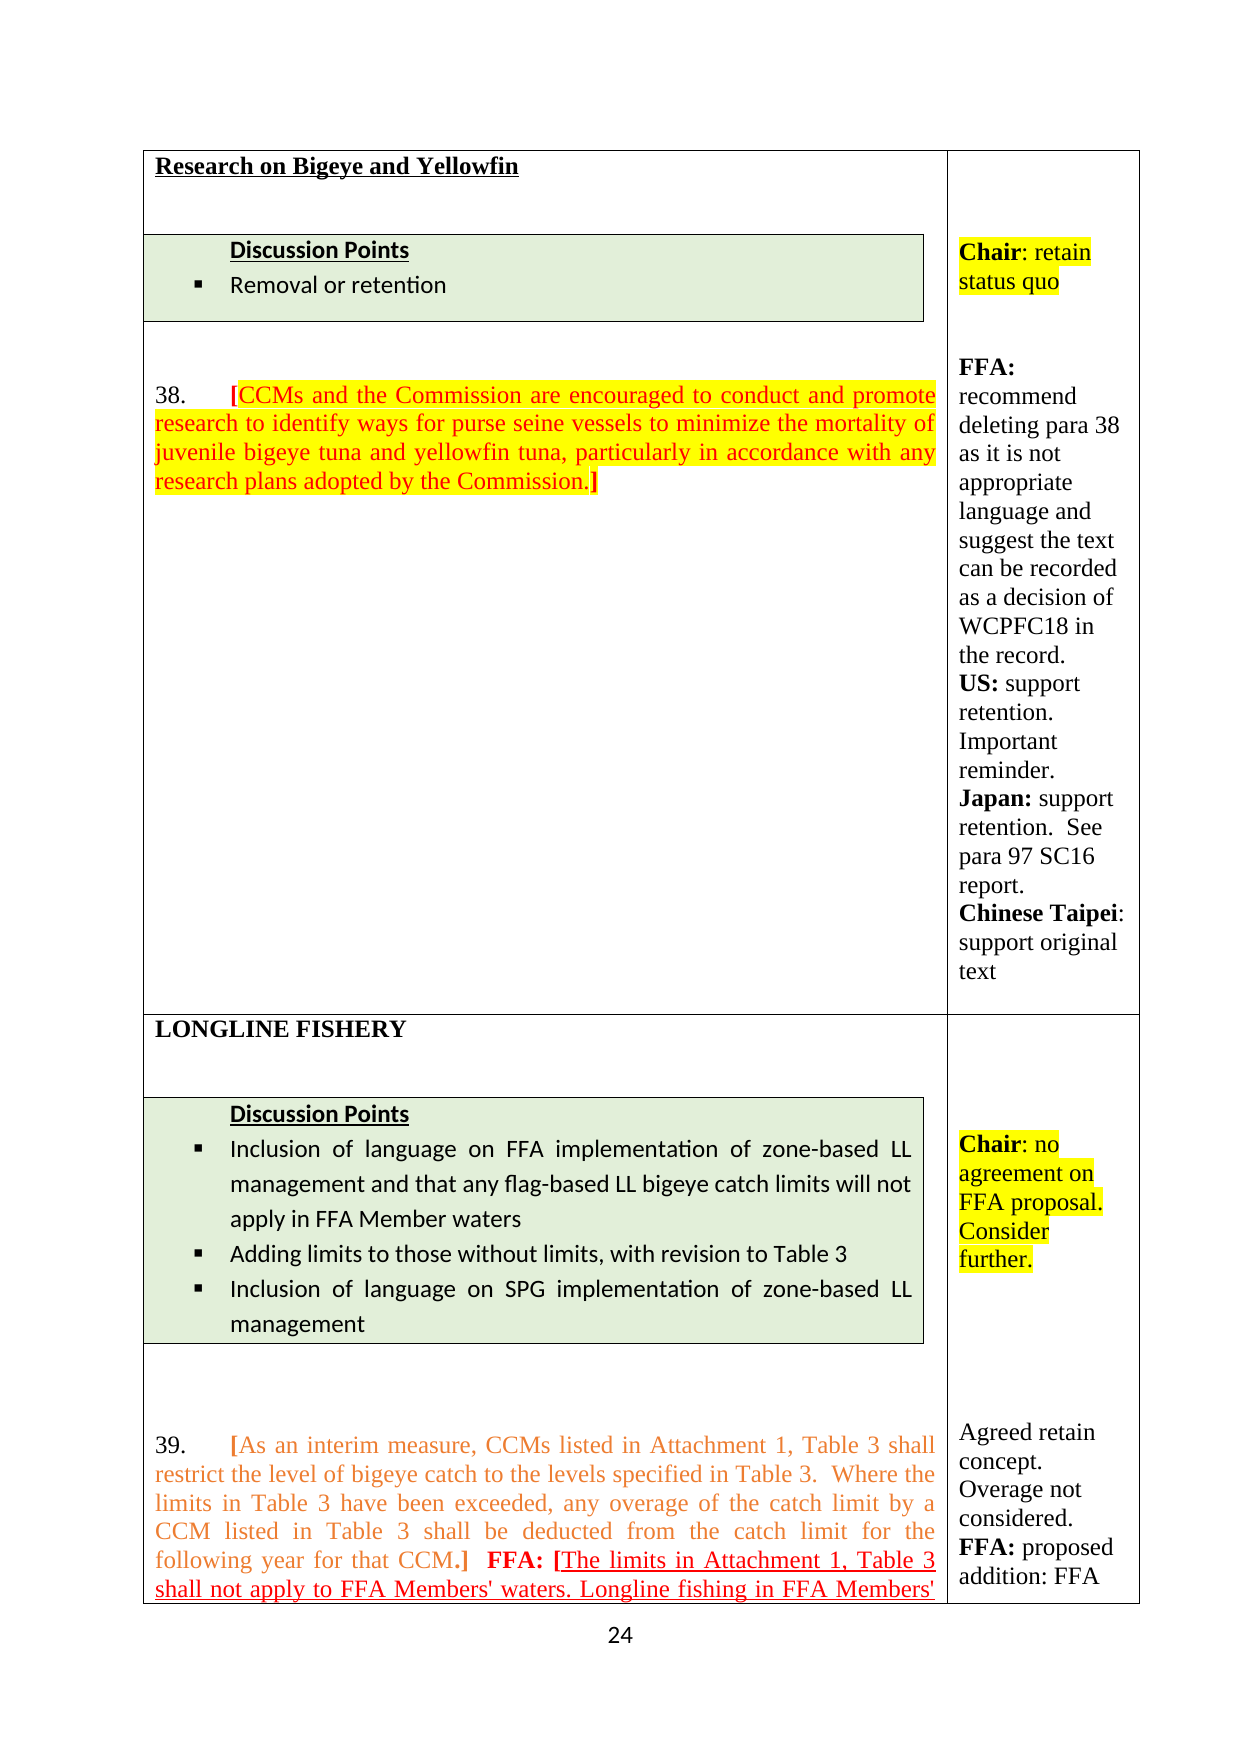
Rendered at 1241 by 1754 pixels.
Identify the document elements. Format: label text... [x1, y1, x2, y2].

table_cell Chair: retain status quo FFA: recommend deleting para 38 as it is not appropriate language and suggest the text can be recorded as a decision of WCPFC18 in the record. US: support retention. Important reminder. Japan: support retention. See para 97 SC16 report. Chinese Taipei: support original text [948, 151, 1139, 1013]
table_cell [948, 1015, 1139, 1603]
table_cell Research on Bigeye and Yellowfin 38. [CCMs and the Commission are encouraged to conduct and promote research to identify ways for purse seine vessels to minimize the mortality of juvenile bigeye tuna and yellowfin tuna, particularly in accordance with any research plans adopted by the Commission.] [144, 151, 947, 1013]
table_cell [144, 1015, 947, 1603]
